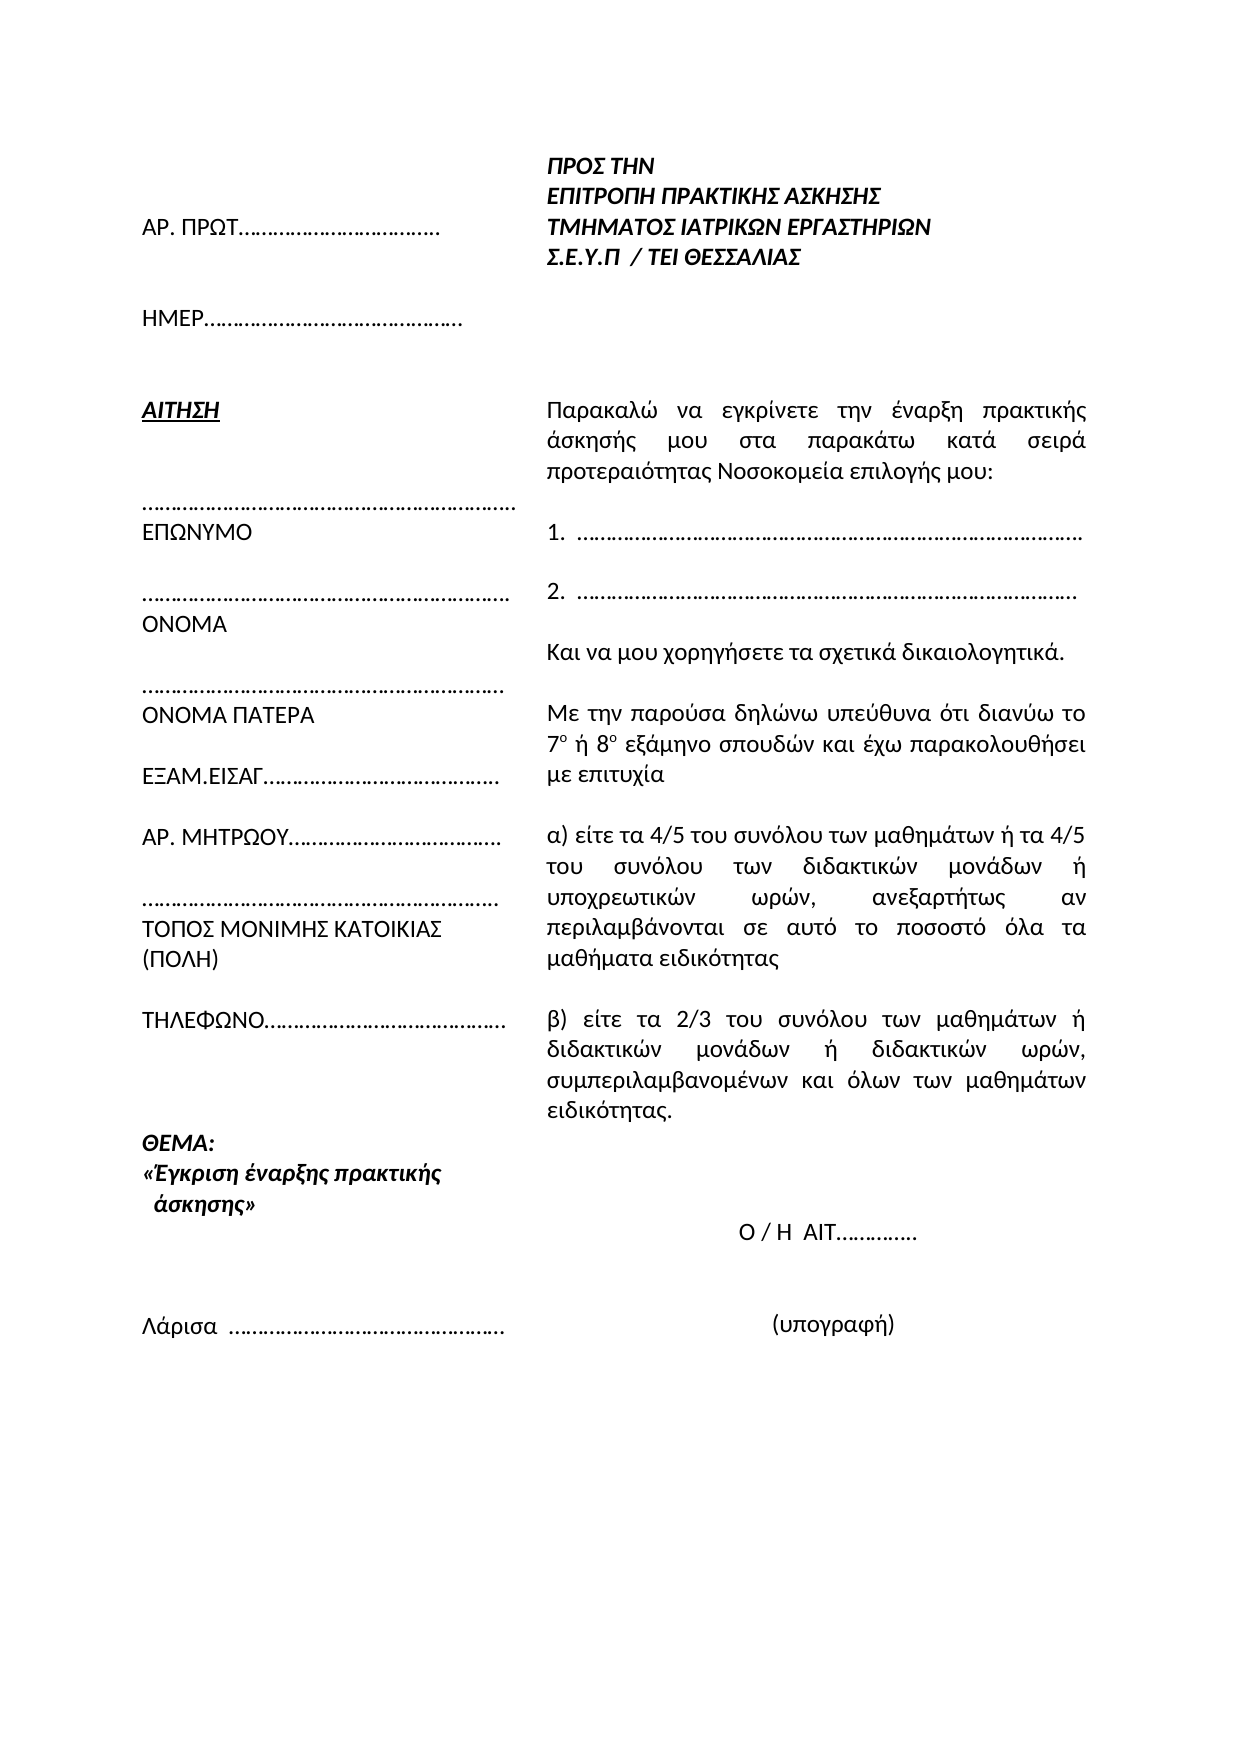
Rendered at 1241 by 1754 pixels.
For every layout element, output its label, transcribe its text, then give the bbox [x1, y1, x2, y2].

table_header ΑΡ. ΠΡΩΤ…………………………….. ΗΜΕΡ……………………………………… [131, 150, 535, 364]
table_cell ΑΙΤΗΣΗ ……………………………………………………….. ΕΠΩΝΥΜΟ ………………………………………………………. ΟΝΟΜΑ ……………………………………………………… ΟΝΟΜΑ ΠΑΤΕΡΑ ΕΞΑΜ.ΕΙΣΑΓ………………………………….. ΑΡ. ΜΗΤΡΩΟΥ………………………………. …………………………………………………….. ΤΟΠΟΣ ΜΟΝΙΜΗΣ ΚΑΤΟΙΚΙΑΣ (ΠΟΛΗ) ΤΗΛΕΦΩΝΟ…………………………………… ΘΕΜΑ: «Έγκριση έναρξης πρακτικής άσκησης» Λάρισα ………………………………………… [131, 364, 535, 1371]
table_cell Παρακαλώ να εγκρίνετε την έναρξη πρακτικής άσκησής μου στα παρακάτω κατά σειρά προτεραιότητας Νοσοκομεία επιλογής μου: 1. ……………………………………………………………………………. 2. …………………………………………………………………………… Και να μου χορηγήσετε τα σχετικά δικαιολογητικά. Με την παρούσα δηλώνω υπεύθυνα ότι διανύω το 7ο ή 8ο εξάμηνο σπουδών και έχω παρακολουθήσει με επιτυχία α) είτε τα 4/5 του συνόλου των μαθημάτων ή τα 4/5 του συνόλου των διδακτικών μονάδων ή υποχρεωτικών ωρών, ανεξαρτήτως αν περιλαμβάνονται σε αυτό το ποσοστό όλα τα μαθήματα ειδικότητας β) είτε τα 2/3 του συνόλου των μαθημάτων ή διδακτικών μονάδων ή διδακτικών ωρών, συμπεριλαμβανομένων και όλων των μαθημάτων ειδικότητας. Ο / Η ΑΙΤ………….. (υπογραφή) [535, 364, 1098, 1371]
table_header ΠΡΟΣ ΤΗΝ ΕΠΙΤΡΟΠΗ ΠΡΑΚΤΙΚΗΣ ΑΣΚΗΣΗΣ ΤΜΗΜΑΤΟΣ ΙΑΤΡΙΚΩΝ ΕΡΓΑΣΤΗΡΙΩΝ Σ.Ε.Υ.Π / ΤΕΙ ΘΕΣΣΑΛΙΑΣ [535, 150, 1098, 364]
